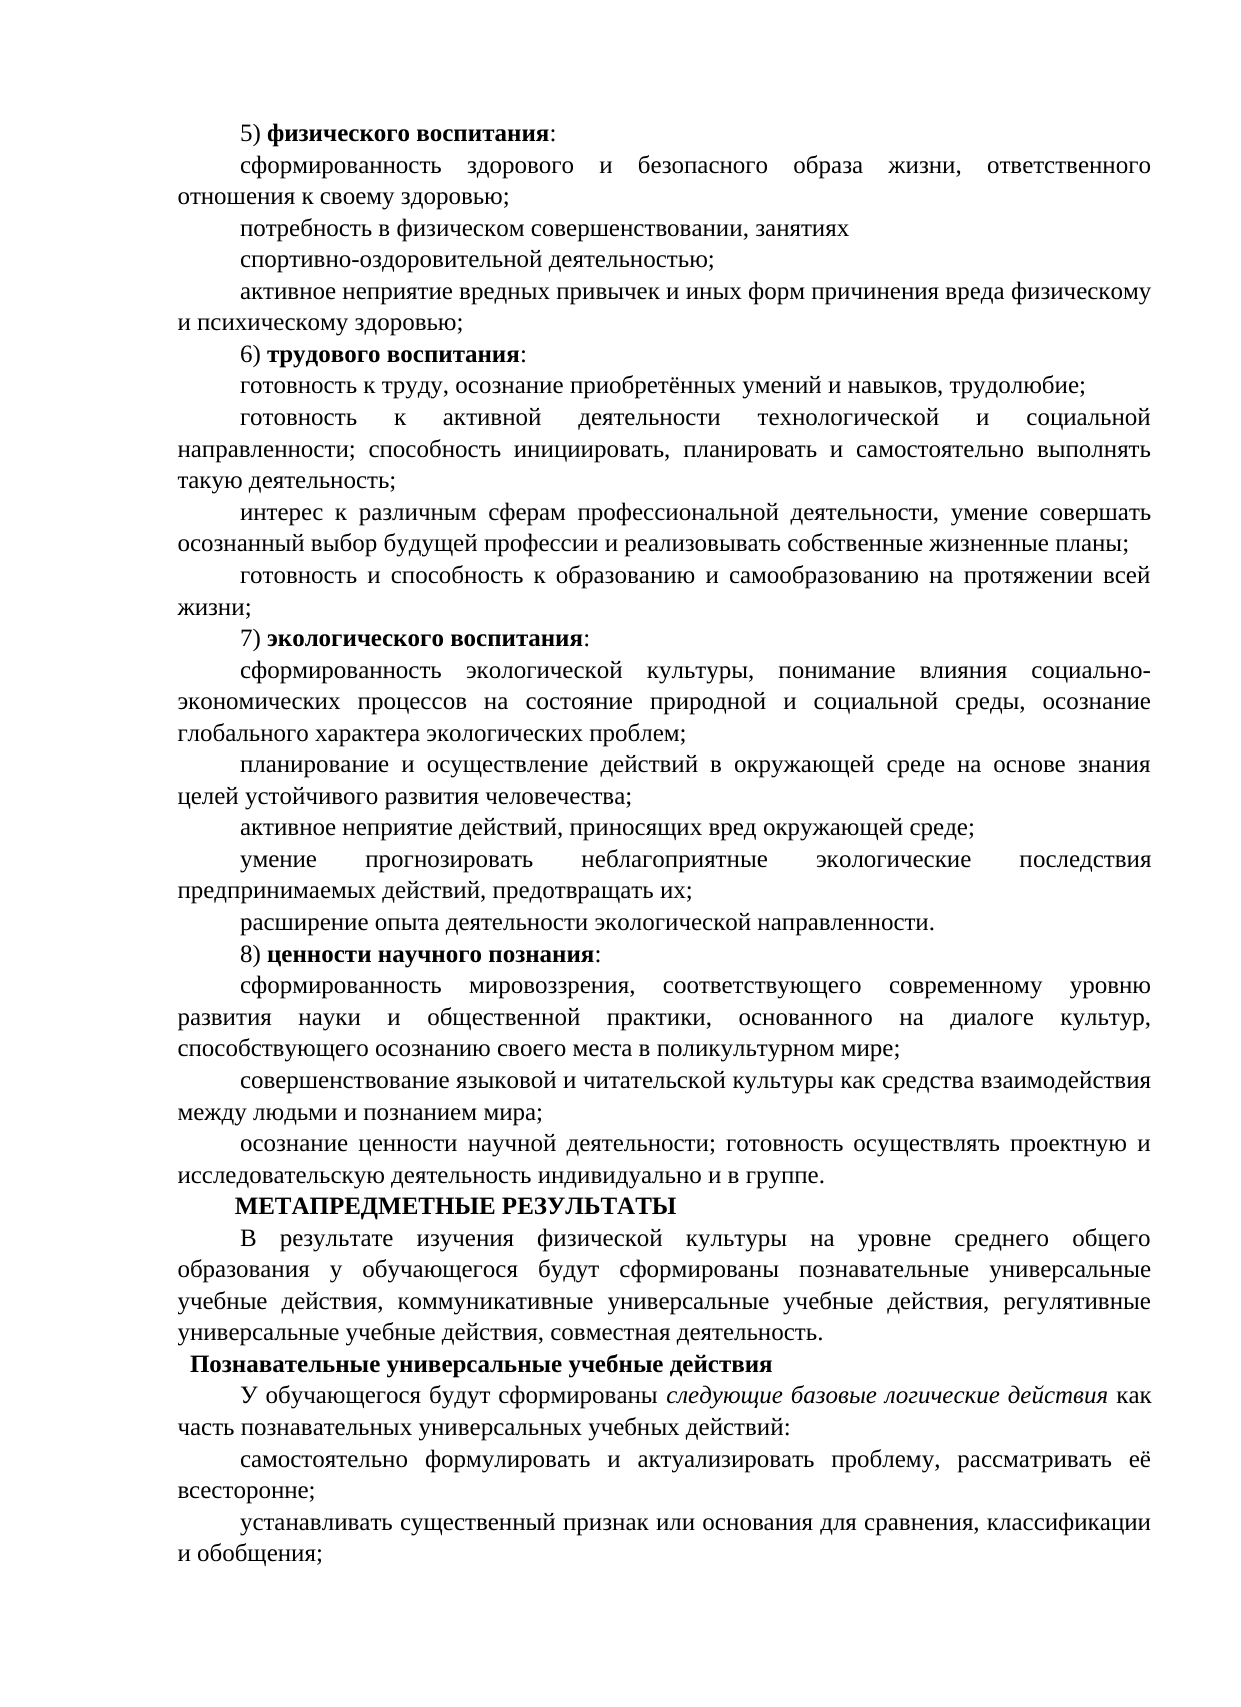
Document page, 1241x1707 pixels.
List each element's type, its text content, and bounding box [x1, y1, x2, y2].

text спортивно-оздоровительной деятельностью; [177, 244, 1152, 273]
text 5) физического воспитания: [177, 118, 1152, 147]
text Познавательные универсальные учебные действия [190, 1349, 1152, 1378]
text МЕТАПРЕДМЕТНЫЕ РЕЗУЛЬТАТЫ [116, 1191, 1152, 1220]
text 7) экологического воспитания: [177, 623, 1152, 652]
text умение прогнозировать неблагоприятные экологические последствия предпринимаемых действий, предотвращать их; [177, 844, 1152, 904]
text готовность к активной деятельности технологической и социальной направленности; способность инициировать, планировать и самостоятельно выполнять такую деятельность; [177, 402, 1152, 494]
text готовность к труду, осознание приобретённых умений и навыков, трудолюбие; [177, 371, 1152, 399]
text активное неприятие вредных привычек и иных форм причинения вреда физическому и психическому здоровью; [177, 276, 1152, 336]
text У обучающегося будут сформированы следующие базовые логические действия как часть познавательных универсальных учебных действий: [177, 1381, 1152, 1441]
text совершенствование языковой и читательской культуры как средства взаимодействия между людьми и познанием мира; [177, 1065, 1152, 1125]
text готовность и способность к образованию и самообразованию на протяжении всей жизни; [177, 560, 1152, 620]
text самостоятельно формулировать и актуализировать проблему, рассматривать её всесторонне; [177, 1444, 1152, 1504]
text расширение опыта деятельности экологической направленности. [177, 907, 1152, 936]
text В результате изучения физической культуры на уровне среднего общего образования у обучающегося будут сформированы познавательные универсальные учебные действия, коммуникативные универсальные учебные действия, регулятивные универсальные учебные действия, совместная деятельность. [177, 1223, 1152, 1346]
text интерес к различным сферам профессиональной деятельности, умение совершать осознанный выбор будущей профессии и реализовывать собственные жизненные планы; [177, 497, 1152, 557]
text осознание ценности научной деятельности; готовность осуществлять проектную и исследовательскую деятельность индивидуально и в группе. [177, 1128, 1152, 1188]
text потребность в физическом совершенствовании, занятиях [177, 213, 1152, 242]
text сформированность мировоззрения, соответствующего современному уровню развития науки и общественной практики, основанного на диалоге культур, способствующего осознанию своего места в поликультурном мире; [177, 970, 1152, 1062]
text активное неприятие действий, приносящих вред окружающей среде; [177, 812, 1152, 841]
text сформированность экологической культуры, понимание влияния социально-экономических процессов на состояние природной и социальной среды, осознание глобального характера экологических проблем; [177, 655, 1152, 747]
text 6) трудового воспитания: [177, 339, 1152, 368]
text планирование и осуществление действий в окружающей среде на основе знания целей устойчивого развития человечества; [177, 749, 1152, 810]
text сформированность здорового и безопасного образа жизни, ответственного отношения к своему здоровью; [177, 150, 1152, 210]
text устанавливать существенный признак или основания для сравнения, классификации и обобщения; [177, 1507, 1152, 1567]
text 8) ценности научного познания: [177, 939, 1152, 967]
